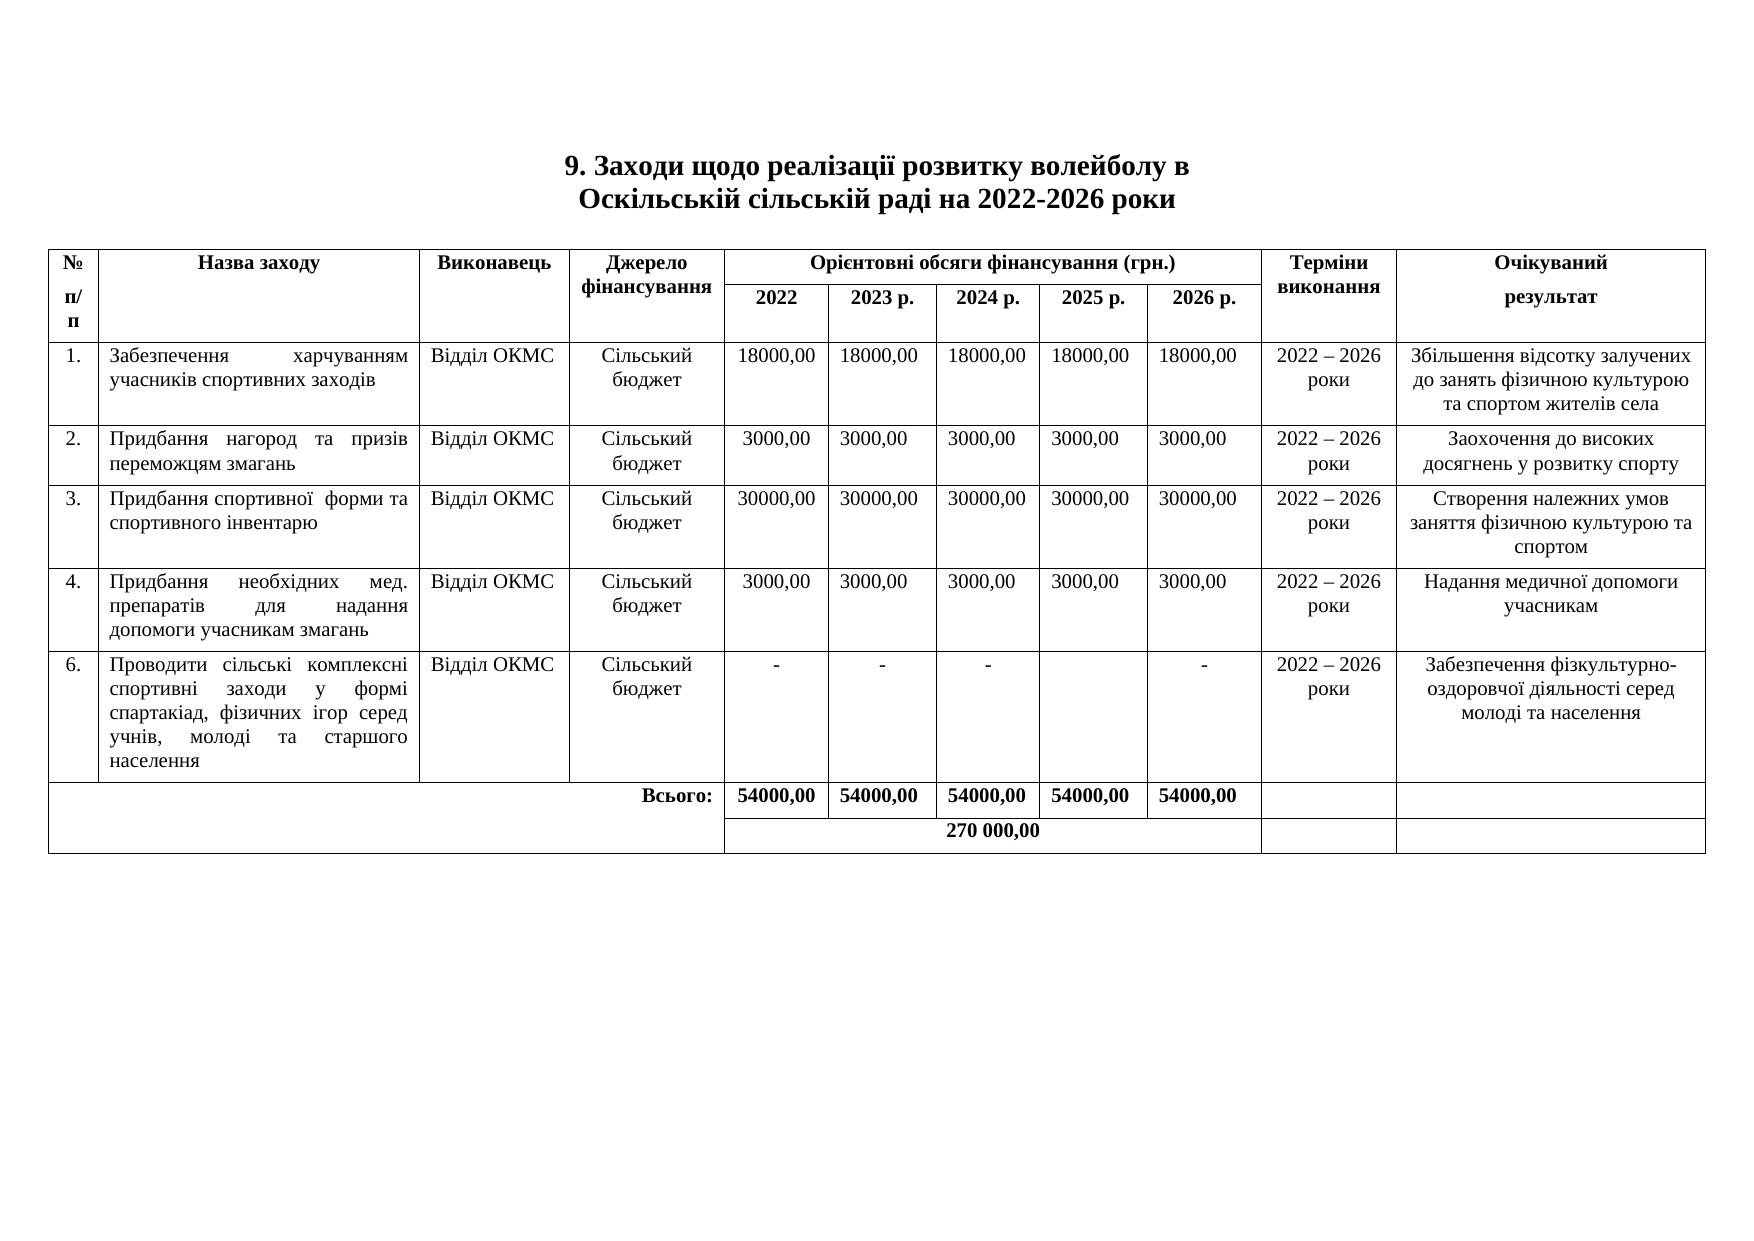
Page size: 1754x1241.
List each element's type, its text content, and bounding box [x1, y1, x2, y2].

table_cell 30000,00 [937, 486, 1039, 568]
table_cell - [1148, 652, 1261, 782]
table_cell 3000,00 [829, 426, 936, 484]
table_cell [1262, 819, 1396, 852]
text 9. Заходи щодо реалізації розвитку волейболу в [89, 148, 1665, 181]
table_cell Проводити сільські комплексні спортивні заходи у формі спартакіад, фізичних ігор серед учнів, молоді та старшого населення [99, 652, 419, 782]
table_cell Придбання необхідних мед. препаратів для надання допомоги учасникам змагань [99, 569, 419, 651]
table_cell - [829, 652, 936, 782]
table_cell 2022 – 2026 роки [1262, 569, 1396, 651]
table_cell 54000,00 [725, 783, 828, 817]
table_cell Сільський бюджет [570, 486, 724, 568]
table_header Терміни виконання [1262, 250, 1396, 342]
table_cell 30000,00 [829, 486, 936, 568]
table_cell 3000,00 [937, 426, 1039, 484]
table_cell 4. [49, 569, 98, 651]
table_header Джерело фінансування [570, 250, 724, 342]
table_cell 30000,00 [1148, 486, 1261, 568]
table_cell Придбання нагород та призів переможцям змагань [99, 426, 419, 484]
table_cell 3000,00 [725, 426, 828, 484]
table_cell 18000,00 [1040, 343, 1147, 425]
table_cell Створення належних умов заняття фізичною культурою та спортом [1397, 486, 1705, 568]
table_cell Придбання спортивної форми та спортивного інвентарю [99, 486, 419, 568]
table_cell Сільський бюджет [570, 652, 724, 782]
table_cell Забезпечення фізкультурно-оздоровчої діяльності серед молоді та населення [1397, 652, 1705, 782]
table_cell Сільський бюджет [570, 343, 724, 425]
table_cell 3000,00 [1148, 569, 1261, 651]
table_cell 2022 – 2026 роки [1262, 343, 1396, 425]
table_cell 54000,00 [829, 783, 936, 817]
table_cell [1262, 783, 1396, 817]
table_header Орієнтовні обсяги фінансування (грн.) [725, 250, 1261, 284]
table_cell 3000,00 [1148, 426, 1261, 484]
table_cell [1397, 819, 1705, 852]
table_cell [1040, 652, 1147, 782]
table_cell 18000,00 [829, 343, 936, 425]
table_cell 2024 р. [937, 285, 1039, 342]
table_cell Відділ ОКМС [420, 426, 569, 484]
table_cell Відділ ОКМС [420, 652, 569, 782]
table_cell 54000,00 [1040, 783, 1147, 817]
table_header Назва заходу [99, 250, 419, 342]
table_header Виконавець [420, 250, 569, 342]
table_cell 30000,00 [1040, 486, 1147, 568]
table_cell 2023 р. [829, 285, 936, 342]
table_cell Збільшення відсотку залучених до занять фізичною культурою та спортом жителів села [1397, 343, 1705, 425]
table_cell 1. [49, 343, 98, 425]
table_cell 18000,00 [937, 343, 1039, 425]
table_cell Заохочення до високих досягнень у розвитку спорту [1397, 426, 1705, 484]
table_header № п/п [49, 250, 98, 342]
table_cell - [937, 652, 1039, 782]
table_cell 2025 р. [1040, 285, 1147, 342]
table_cell Надання медичної допомоги учасникам [1397, 569, 1705, 651]
table_cell Відділ ОКМС [420, 569, 569, 651]
table_cell 54000,00 [937, 783, 1039, 817]
table_cell 30000,00 [725, 486, 828, 568]
table_cell 3000,00 [829, 569, 936, 651]
table_cell Відділ ОКМС [420, 343, 569, 425]
table_cell 2022 – 2026 роки [1262, 652, 1396, 782]
table_cell 6. [49, 652, 98, 782]
table_cell [1397, 783, 1705, 817]
table_cell 18000,00 [725, 343, 828, 425]
table_cell 3000,00 [725, 569, 828, 651]
table_cell 54000,00 [1148, 783, 1261, 817]
table_cell Забезпечення харчуванням учасників спортивних заходів [99, 343, 419, 425]
table_cell 2. [49, 426, 98, 484]
table_cell 3000,00 [1040, 569, 1147, 651]
table_cell 2022 [725, 285, 828, 342]
table_cell 3000,00 [1040, 426, 1147, 484]
table_header Очікуваний результат [1397, 250, 1705, 342]
table_cell Всього: [49, 783, 724, 852]
table_cell Сільський бюджет [570, 569, 724, 651]
text Оскільській сільській раді на 2022-2026 роки [89, 181, 1665, 215]
table_cell 270 000,00 [725, 819, 1261, 852]
table_cell 2022 – 2026 роки [1262, 486, 1396, 568]
table_cell 3. [49, 486, 98, 568]
table_cell 18000,00 [1148, 343, 1261, 425]
table_cell 2026 р. [1148, 285, 1261, 342]
table_cell Відділ ОКМС [420, 486, 569, 568]
table_cell 2022 – 2026 роки [1262, 426, 1396, 484]
table_cell - [725, 652, 828, 782]
table_cell Сільський бюджет [570, 426, 724, 484]
table_cell 3000,00 [937, 569, 1039, 651]
